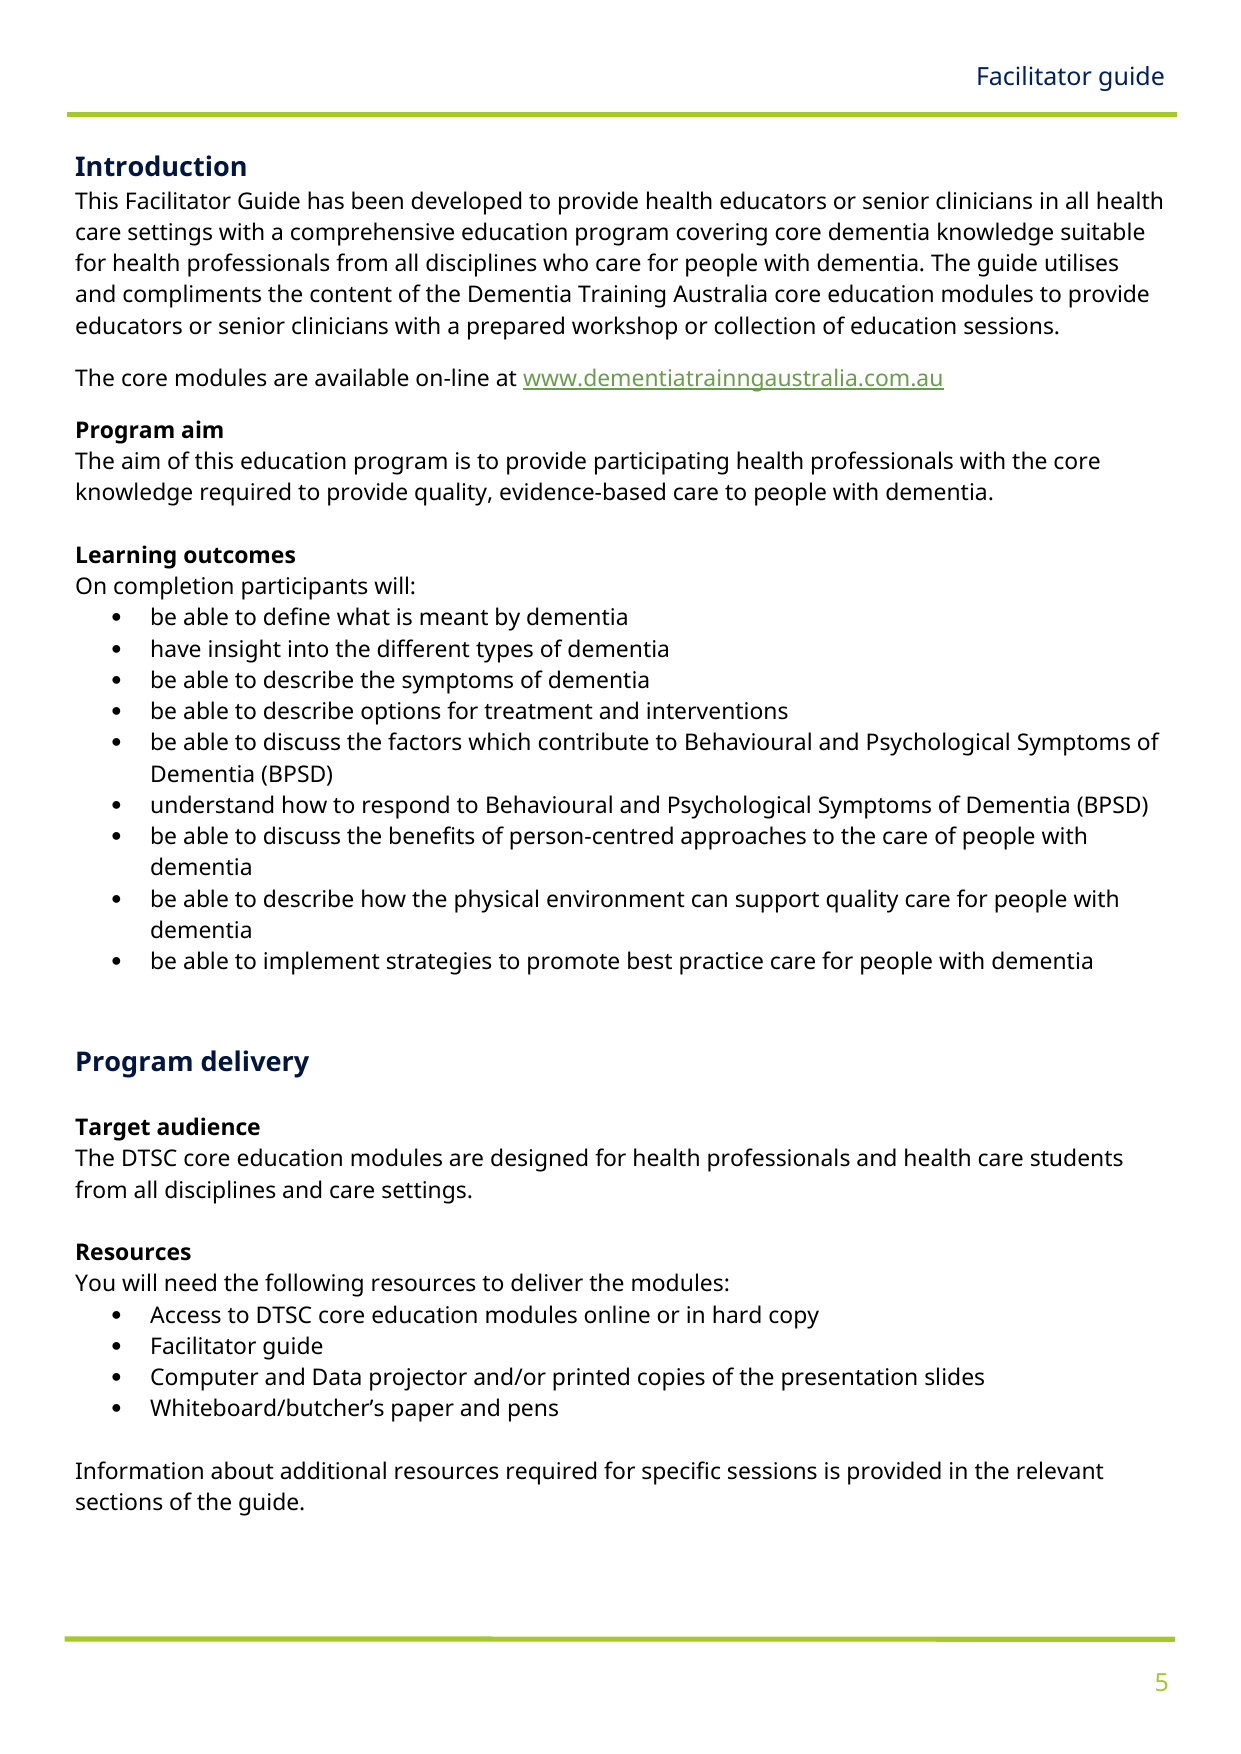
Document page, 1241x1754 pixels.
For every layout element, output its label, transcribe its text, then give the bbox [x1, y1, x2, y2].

list Facilitator guide [112, 1330, 1165, 1361]
list understand how to respond to Behavioural and Psychological Symptoms of Dementia (BPSD) [112, 789, 1165, 820]
text Program aim [75, 414, 1165, 445]
text You will need the following resources to deliver the modules: [75, 1267, 1165, 1298]
text The aim of this education program is to provide participating health professionals with the core knowledge required to provide quality, evidence-based care to people with dementia. [75, 445, 1165, 507]
subtitle Introduction [75, 107, 1165, 184]
text On completion participants will: [75, 570, 1165, 601]
subtitle Program delivery [75, 1043, 1165, 1080]
list be able to discuss the factors which contribute to Behavioural and Psychological Symptoms of Dementia (BPSD) [112, 726, 1165, 789]
text Learning outcomes [75, 539, 1165, 570]
list be able to describe the symptoms of dementia [112, 664, 1165, 695]
text This Facilitator Guide has been developed to provide health educators or senior clinicians in all health care settings with a comprehensive education program covering core dementia knowledge suitable for health professionals from all disciplines who care for people with dementia. The guide utilises and compliments the content of the Dementia Training Australia core education modules to provide educators or senior clinicians with a prepared workshop or collection of education sessions. [75, 184, 1165, 341]
list Access to DTSC core education modules online or in hard copy [112, 1298, 1165, 1330]
text Information about additional resources required for specific sessions is provided in the relevant sections of the guide. [75, 1455, 1165, 1517]
list be able to describe how the physical environment can support quality care for people with dementia [112, 882, 1165, 945]
list Whiteboard/butcher’s paper and pens [112, 1392, 1165, 1423]
list Computer and Data projector and/or printed copies of the presentation slides [112, 1361, 1165, 1392]
list be able to implement strategies to promote best practice care for people with dementia [112, 945, 1165, 976]
list be able to discuss the benefits of person-centred approaches to the care of people with dementia [112, 820, 1165, 882]
list be able to define what is meant by dementia [112, 601, 1165, 632]
list be able to describe options for treatment and interventions [112, 695, 1165, 726]
text Resources [75, 1236, 1165, 1267]
text Target audience [75, 1111, 1165, 1142]
list have insight into the different types of dementia [112, 632, 1165, 664]
text The DTSC core education modules are designed for health professionals and health care students from all disciplines and care settings. [75, 1142, 1165, 1205]
text The core modules are available on-line at www.dementiatrainngaustralia.com.au [75, 362, 1165, 393]
